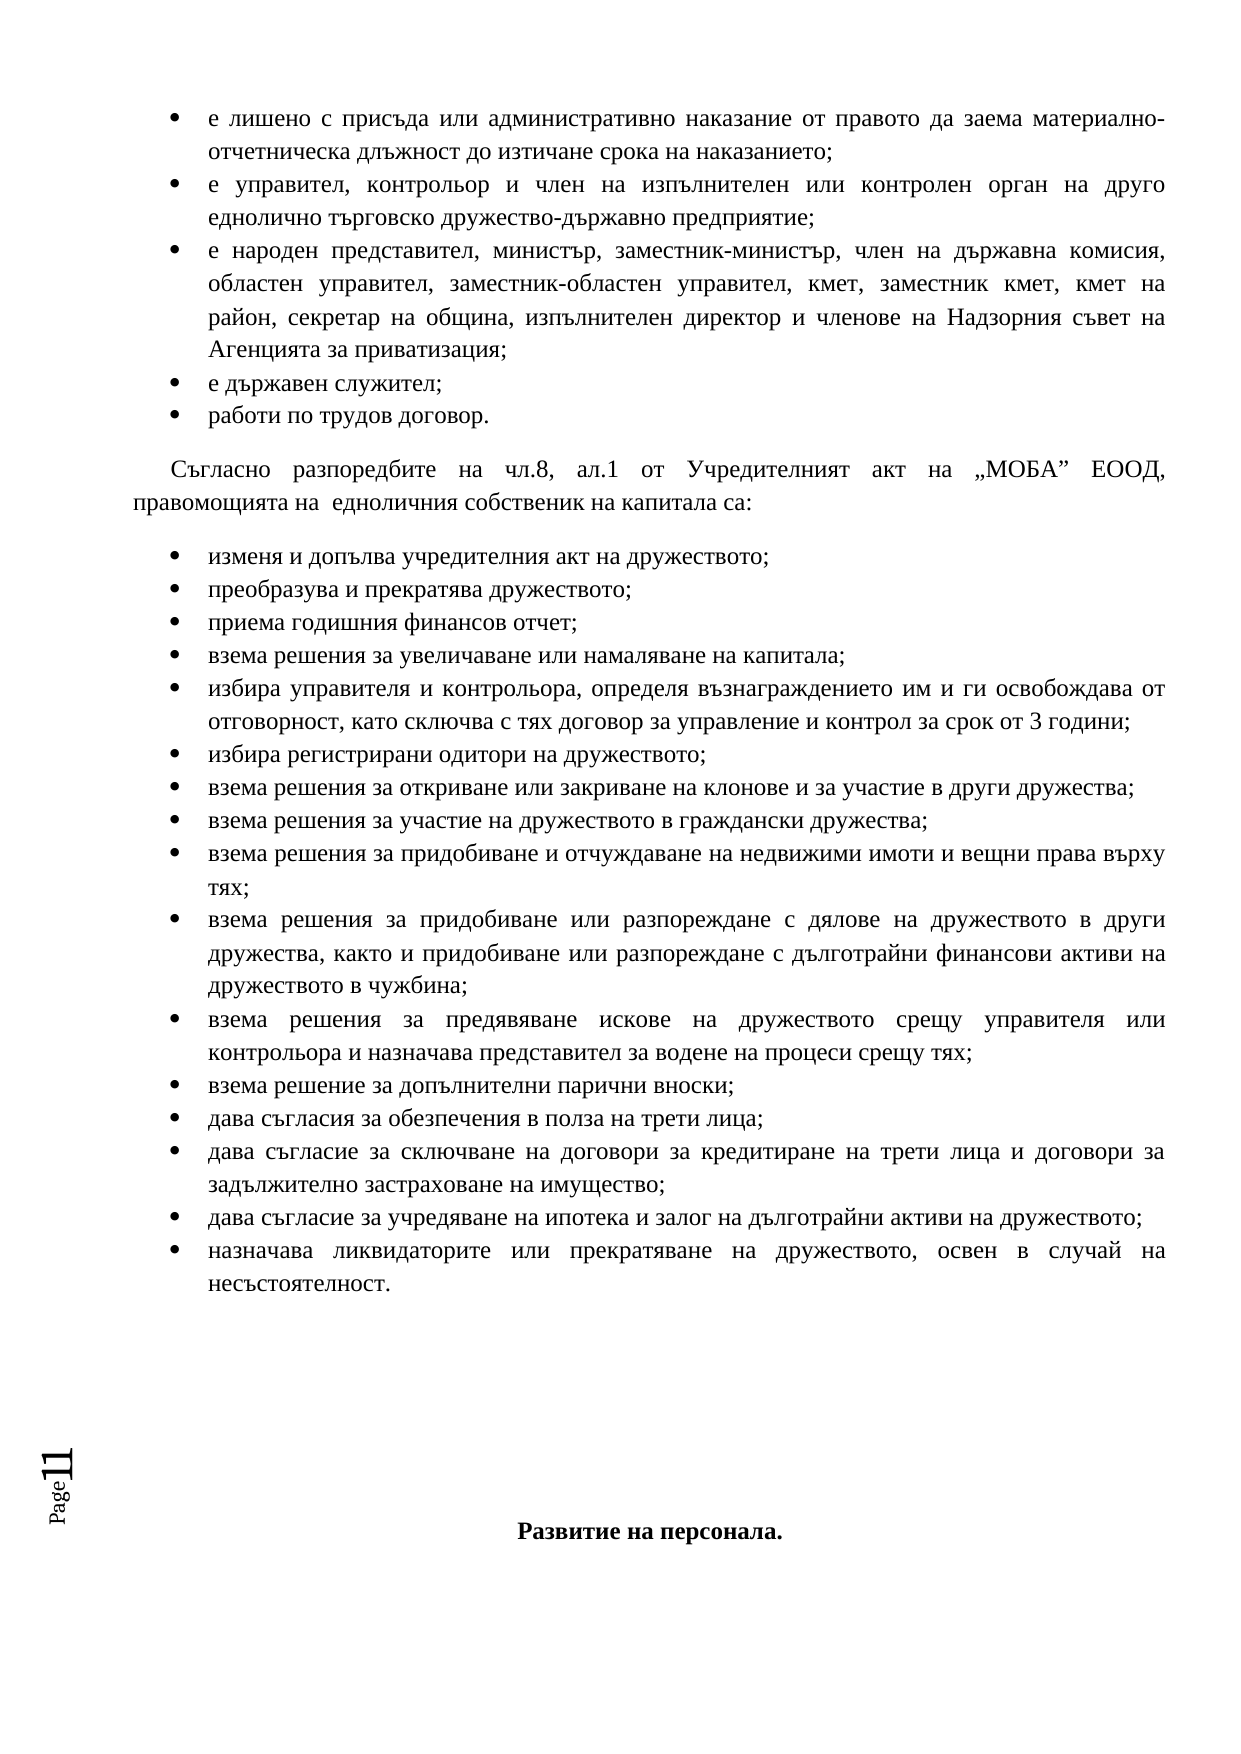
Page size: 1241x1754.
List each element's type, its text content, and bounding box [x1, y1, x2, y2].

list преобразува и прекратява дружеството; [170, 574, 1167, 603]
text Развитие на персонала. [133, 1516, 1167, 1545]
list взема решения за увеличаване или намаляване на капитала; [170, 640, 1167, 669]
list дава съгласия за обезпечения в полза на трети лица; [170, 1103, 1167, 1131]
list взема решения за откриване или закриване на клонове и за участие в други дружества; [170, 772, 1167, 801]
list дава съгласие за учредяване на ипотека и залог на дълготрайни активи на дружеството; [170, 1202, 1167, 1231]
list избира регистрирани одитори на дружеството; [170, 739, 1167, 768]
list взема решение за допълнителни парични вноски; [170, 1070, 1167, 1098]
list избира управителя и контрольора, определя възнаграждението им и ги освобождава от отговорност, като сключва с тях договор за управление и контрол за срок от 3 години; [170, 673, 1167, 735]
list е лишено с присъда или административно наказание от правото да заема материално-отчетническа длъжност до изтичане срока на наказанието; [170, 103, 1167, 165]
list назначава ликвидаторите или прекратяване на дружеството, освен в случай на несъстоятелност. [170, 1235, 1167, 1297]
list взема решения за предявяване искове на дружеството срещу управителя или контрольора и назначава представител за водене на процеси срещу тях; [170, 1004, 1167, 1065]
list дава съгласие за сключване на договори за кредитиране на трети лица и договори за задължително застраховане на имущество; [170, 1136, 1167, 1197]
list е управител, контрольор и член на изпълнителен или контролен орган на друго еднолично търговско дружество-държавно предприятие; [170, 169, 1167, 231]
list приема годишния финансов отчет; [170, 607, 1167, 636]
list е държавен служител; [170, 368, 1167, 396]
list работи по трудов договор. [170, 401, 1167, 429]
list взема решения за участие на дружеството в граждански дружества; [170, 806, 1167, 834]
list взема решения за придобиване и отчуждаване на недвижими имоти и вещни права върху тях; [170, 838, 1167, 900]
list изменя и допълва учредителния акт на дружеството; [170, 541, 1167, 570]
list е народен представител, министър, заместник-министър, член на държавна комисия, областен управител, заместник-областен управител, кмет, заместник кмет, кмет на район, секретар на община, изпълнителен директор и членове на Надзорния съвет на Агенцията за приватизация; [170, 236, 1167, 363]
text Съгласно разпоредбите на чл.8, ал.1 от Учредителният акт на „МОБА” ЕООД, правомощията на едноличния собственик на капитала са: [133, 454, 1167, 516]
list взема решения за придобиване или разпореждане с дялове на дружеството в други дружества, както и придобиване или разпореждане с дълготрайни финансови активи на дружеството в чужбина; [170, 904, 1167, 999]
